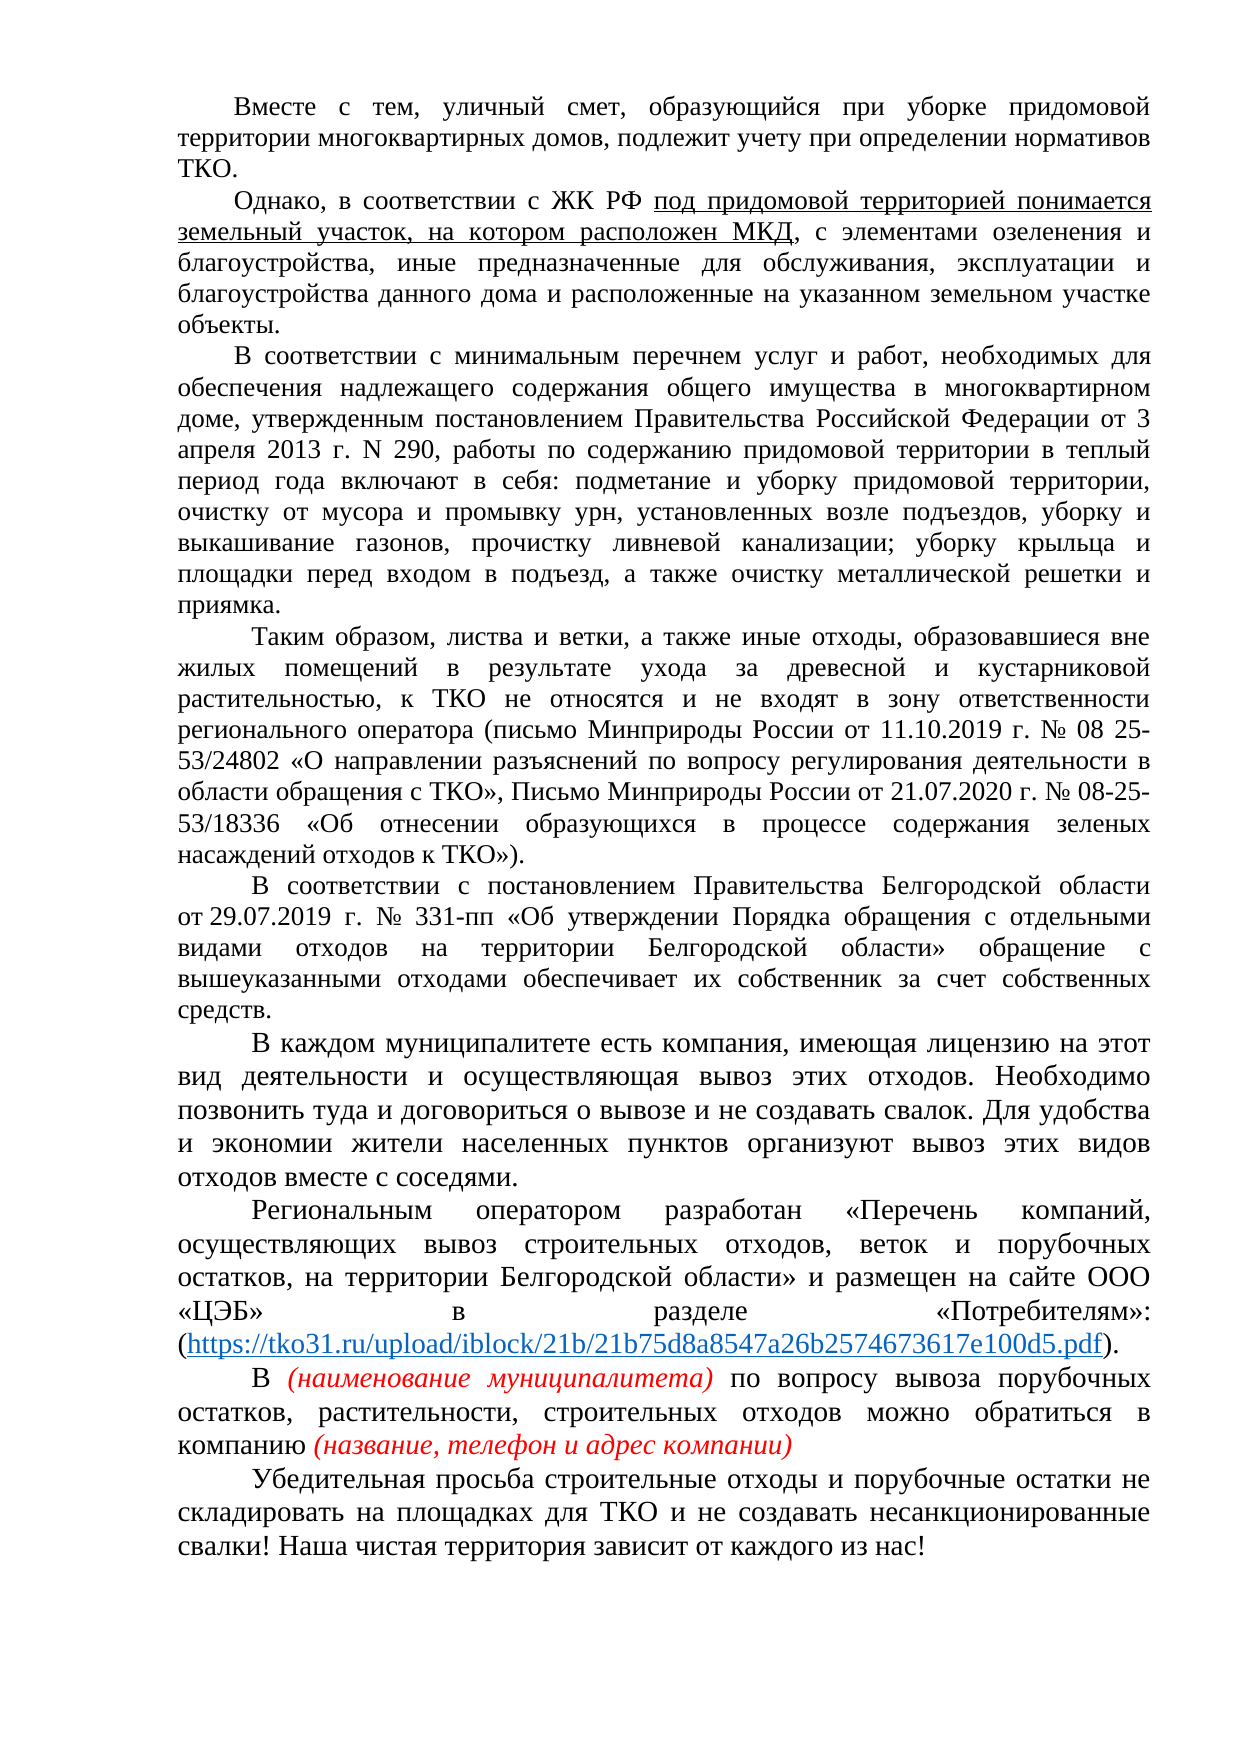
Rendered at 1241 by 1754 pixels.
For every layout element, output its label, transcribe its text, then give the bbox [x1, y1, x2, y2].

text Вместе с тем, уличный смет, образующийся при уборке придомовой территории многоквартирных домов, подлежит учету при определении нормативов ТКО. [177, 90, 1152, 184]
text В соответствии с минимальным перечнем услуг и работ, необходимых для обеспечения надлежащего содержания общего имущества в многоквартирном доме, утвержденным постановлением Правительства Российской Федерации от 3 апреля 2013 г. N 290, работы по содержанию придомовой территории в теплый период года включают в себя: подметание и уборку придомовой территории, очистку от мусора и промывку урн, установленных возле подъездов, уборку и выкашивание газонов, прочистку ливневой канализации; уборку крыльца и площадки перед входом в подъезд, а также очистку металлической решетки и приямка. [177, 339, 1152, 620]
text Региональным оператором разработан «Перечень компаний, осуществляющих вывоз строительных отходов, веток и порубочных остатков, на территории Белгородской области» и размещен на сайте ООО «ЦЭБ» в разделе «Потребителям»: (https://tko31.ru/upload/iblock/21b/21b75d8a8547a26b2574673617e100d5.pdf). [177, 1192, 1152, 1360]
text Убедительная просьба строительные отходы и порубочные остатки не складировать на площадках для ТКО и не создавать несанкционированные свалки! Наша чистая территория зависит от каждого из нас! [177, 1461, 1152, 1561]
text В каждом муниципалитете есть компания, имеющая лицензию на этот вид деятельности и осуществляющая вывоз этих отходов. Необходимо позвонить туда и договориться о вывозе и не создавать свалок. Для удобства и экономии жители населенных пунктов организуют вывоз этих видов отходов вместе с соседями. [177, 1025, 1152, 1192]
text Однако, в соответствии с ЖК РФ под придомовой территорией понимается земельный участок, на котором расположен МКД, с элементами озеленения и благоустройства, иные предназначенные для обслуживания, эксплуатации и благоустройства данного дома и расположенные на указанном земельном участке объекты. [177, 184, 1152, 339]
text В соответствии с постановлением Правительства Белгородской области от 29.07.2019 г. № 331-пп «Об утверждении Порядка обращения с отдельными видами отходов на территории Белгородской области» обращение с вышеуказанными отходами обеспечивает их собственник за счет собственных средств. [177, 869, 1152, 1025]
text Таким образом, листва и ветки, а также иные отходы, образовавшиеся вне жилых помещений в результате ухода за древесной и кустарниковой растительностью, к ТКО не относятся и не входят в зону ответственности регионального оператора (письмо Минприроды России от 11.10.2019 г. № 08 25-53/24802 «О направлении разъяснений по вопросу регулирования деятельности в области обращения с ТКО», Письмо Минприроды России от 21.07.2020 г. № 08-25-53/18336 «Об отнесении образующихся в процессе содержания зеленых насаждений отходов к ТКО»). [177, 620, 1152, 869]
text В (наименование муниципалитета) по вопросу вывоза порубочных остатков, растительности, строительных отходов можно обратиться в компанию (название, телефон и адрес компании) [177, 1360, 1152, 1461]
